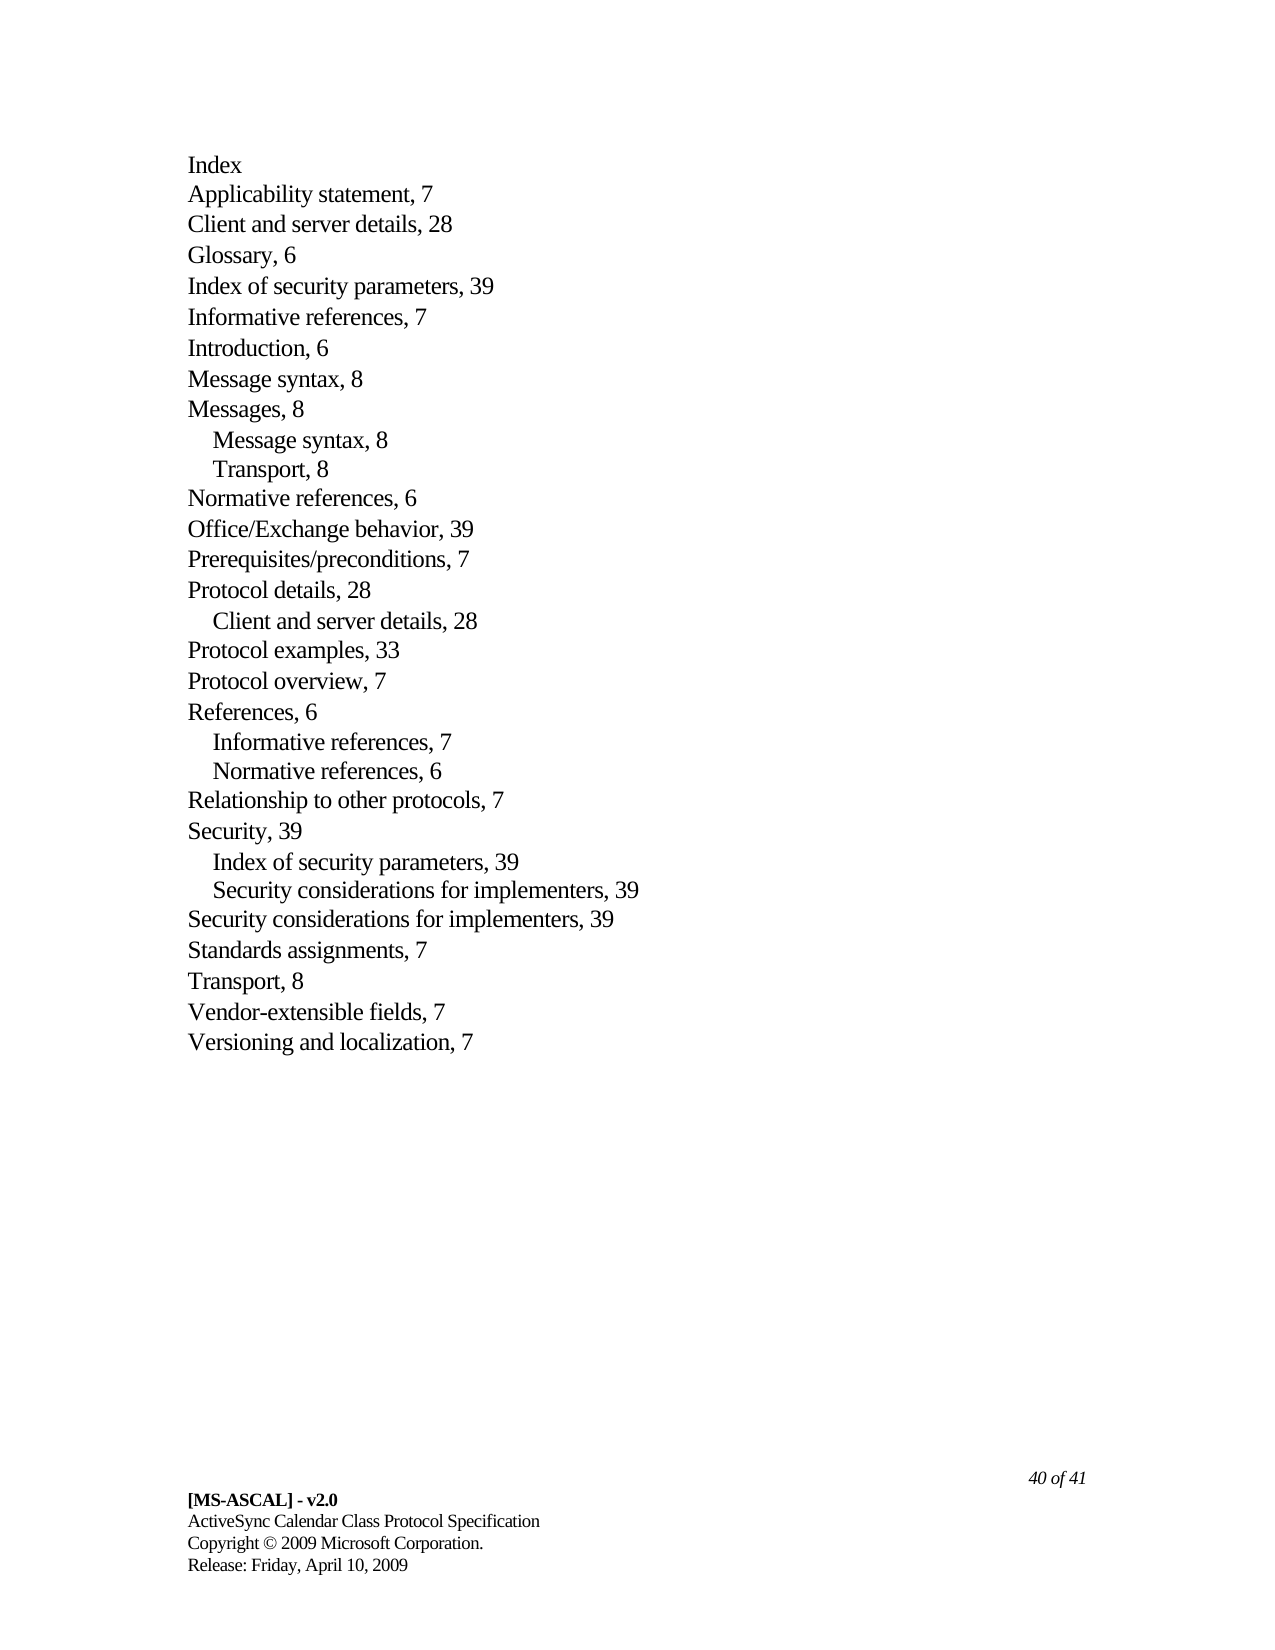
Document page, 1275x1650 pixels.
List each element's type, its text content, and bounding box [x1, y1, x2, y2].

text Transport, 8 [187, 966, 1087, 994]
text References, 6 [187, 697, 1087, 725]
text Security considerations for implementers, 39 [187, 904, 1087, 933]
text Office/Exchange behavior, 39 [187, 514, 1087, 542]
text Normative references, 6 [187, 483, 1087, 512]
text Relationship to other protocols, 7 [187, 785, 1087, 814]
text Prerequisites/preconditions, 7 [187, 544, 1087, 573]
text Messages, 8 [187, 394, 1087, 423]
text Transport, 8 [212, 454, 1087, 483]
text Normative references, 6 [212, 756, 1087, 785]
text Protocol examples, 33 [187, 635, 1087, 664]
subtitle Index [187, 150, 1087, 179]
text Introduction, 6 [187, 333, 1087, 362]
text Security considerations for implementers, 39 [212, 875, 1087, 904]
text Informative references, 7 [187, 302, 1087, 331]
text Security, 39 [187, 816, 1087, 844]
text Protocol details, 28 [187, 575, 1087, 604]
text Applicability statement, 7 [187, 179, 1087, 207]
text Message syntax, 8 [212, 425, 1087, 454]
text Informative references, 7 [212, 727, 1087, 756]
text Vendor-extensible fields, 7 [187, 997, 1087, 1025]
text Client and server details, 28 [187, 209, 1087, 238]
text Versioning and localization, 7 [187, 1027, 1087, 1056]
text Protocol overview, 7 [187, 666, 1087, 694]
text Standards assignments, 7 [187, 935, 1087, 964]
text Index of security parameters, 39 [187, 271, 1087, 300]
text Glossary, 6 [187, 240, 1087, 269]
text Index of security parameters, 39 [212, 847, 1087, 875]
text Client and server details, 28 [212, 606, 1087, 635]
text Message syntax, 8 [187, 364, 1087, 392]
